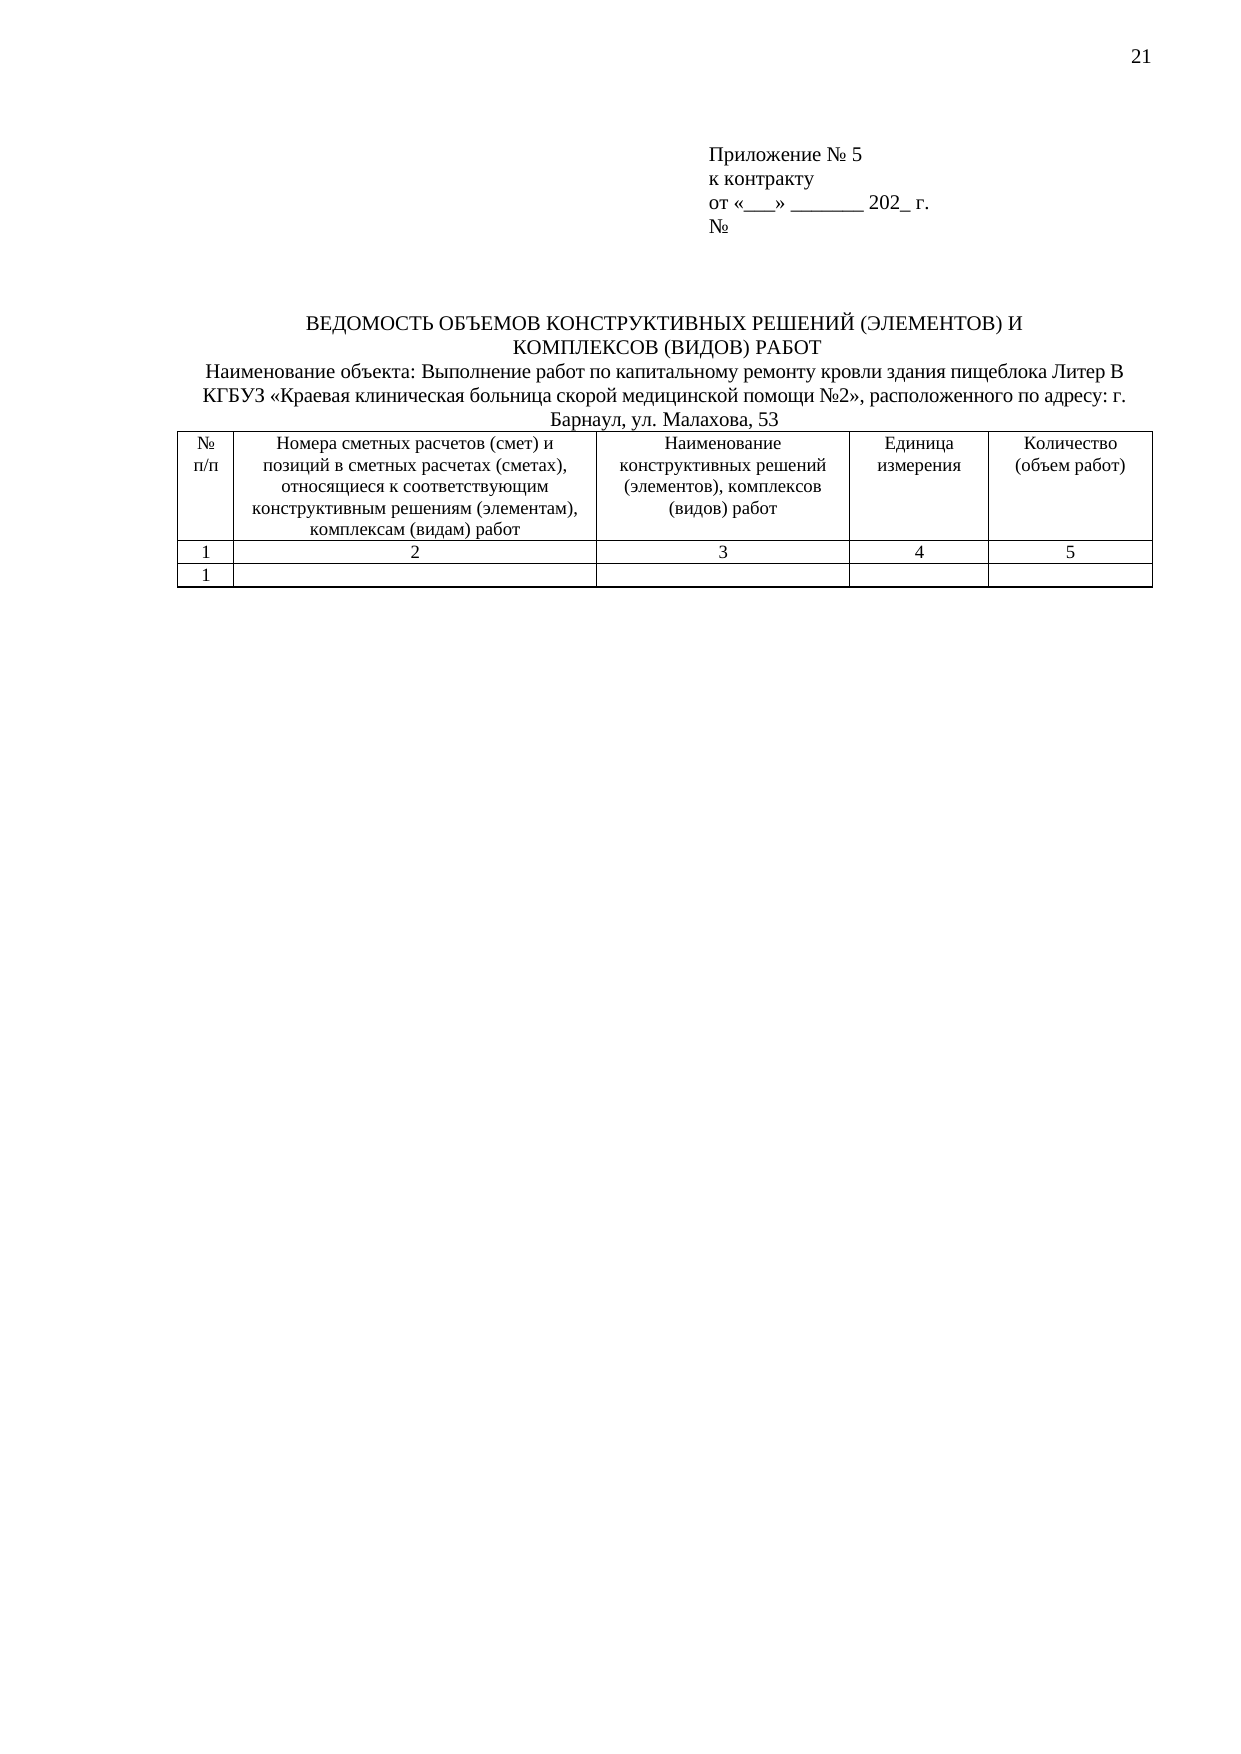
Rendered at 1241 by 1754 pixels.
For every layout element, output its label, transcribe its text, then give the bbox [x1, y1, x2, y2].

table_cell 5 [989, 541, 1152, 562]
table_cell [597, 564, 849, 586]
table_cell [989, 564, 1152, 586]
text Наименование объекта: Выполнение работ по капитальному ремонту кровли здания пищеблока Литер В КГБУЗ «Краевая клиническая больница скорой медицинской помощи №2», расположенного по адресу: г. Барнаул, ул. Малахова, 53 [177, 359, 1152, 431]
table_cell [234, 564, 596, 586]
table_cell 2 [234, 541, 596, 562]
table_cell 3 [597, 541, 849, 562]
table_header Единица измерения [850, 432, 988, 540]
table_header Наименование конструктивных решений (элементов), комплексов (видов) работ [597, 432, 849, 540]
table_cell [850, 564, 988, 586]
table_header Количество (объем работ) [989, 432, 1152, 540]
text № [709, 214, 1152, 238]
table_header Номера сметных расчетов (смет) и позиций в сметных расчетах (сметах), относящиеся к соответствующим конструктивным решениям (элементам), комплексам (видам) работ [234, 432, 596, 540]
text к контракту [709, 166, 1152, 190]
table_cell 4 [850, 541, 988, 562]
text КОМПЛЕКСОВ (ВИДОВ) РАБОТ [177, 335, 1152, 359]
text ВЕДОМОСТЬ ОБЪЕМОВ КОНСТРУКТИВНЫХ РЕШЕНИЙ (ЭЛЕМЕНТОВ) И [177, 311, 1152, 335]
table_header № п/п [178, 432, 233, 540]
table_cell 1 [178, 541, 233, 562]
table_cell 1 [178, 564, 233, 586]
text от «___» _______ 202_ г. [709, 190, 1152, 214]
text Приложение № 5 [709, 142, 1152, 166]
